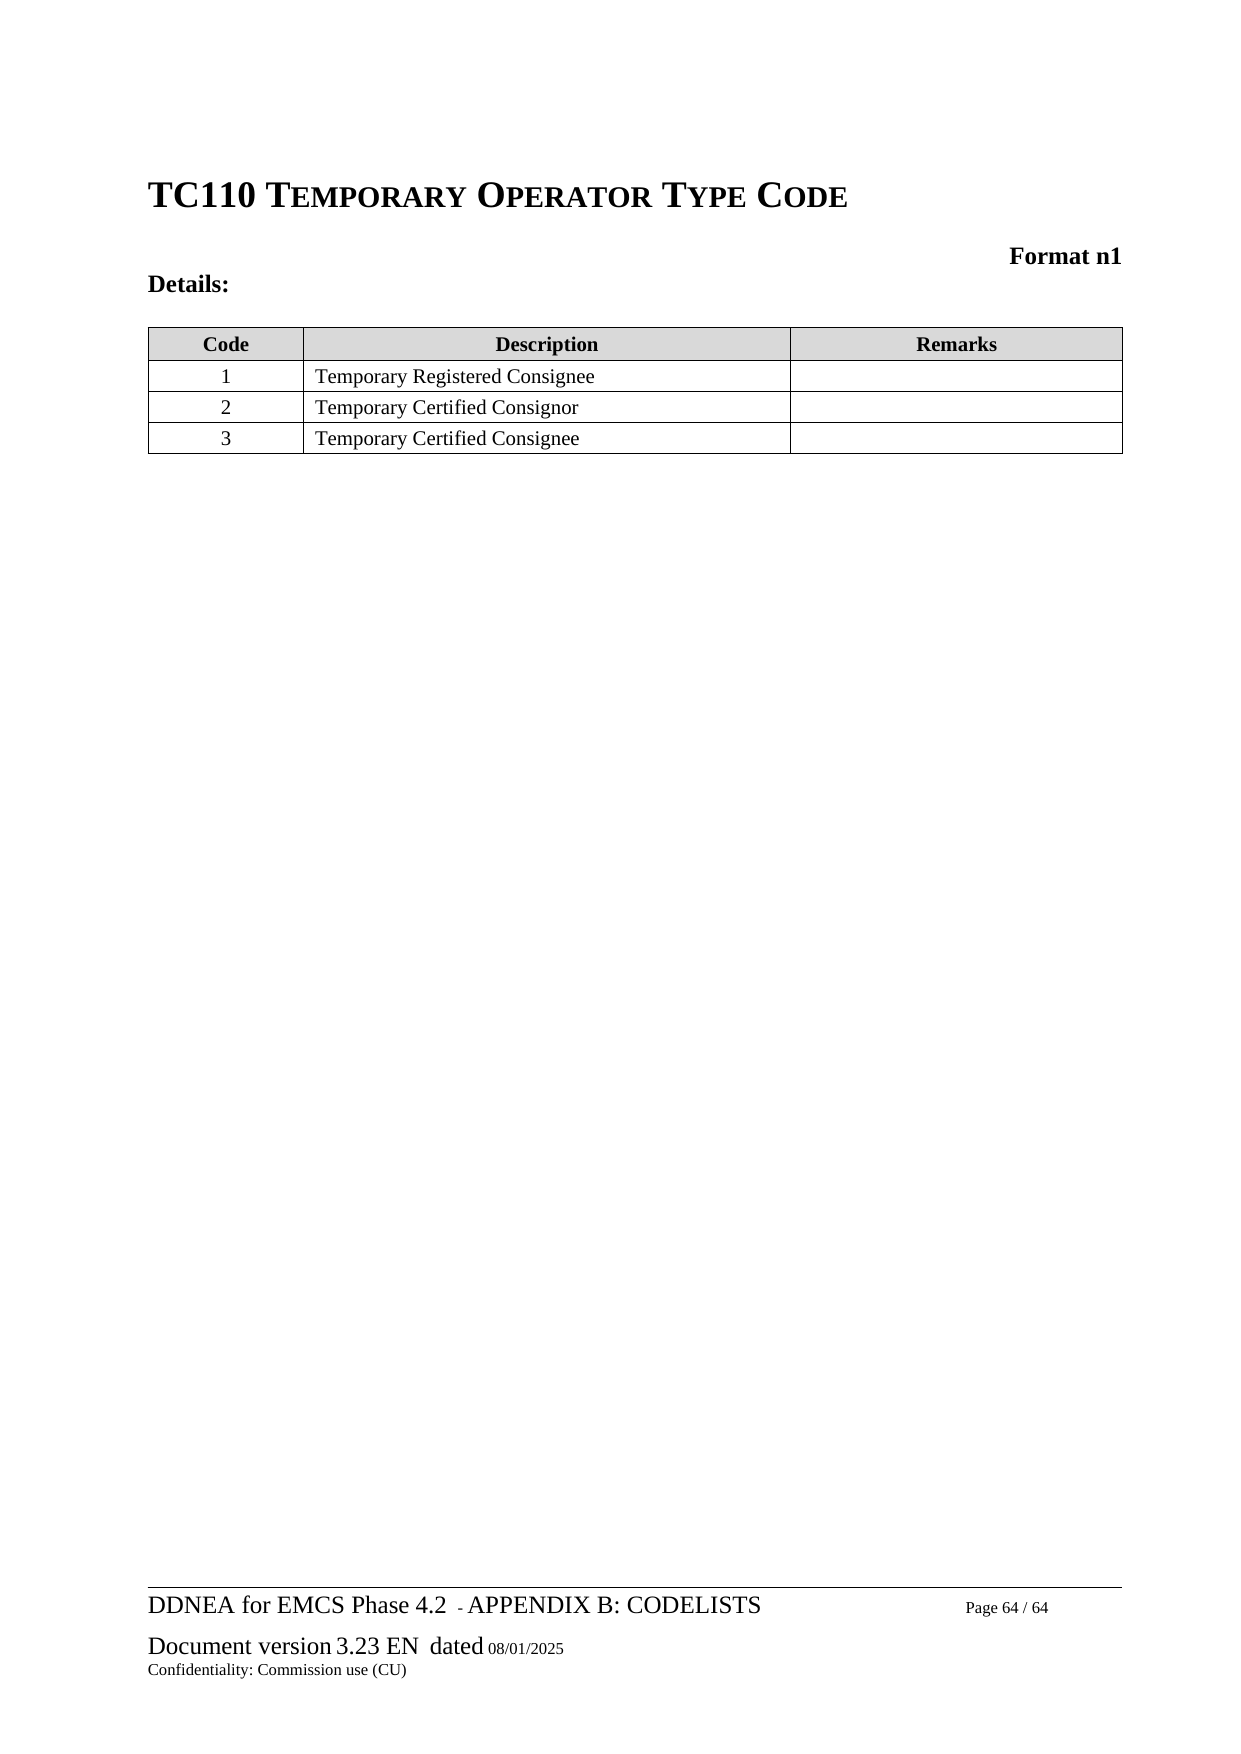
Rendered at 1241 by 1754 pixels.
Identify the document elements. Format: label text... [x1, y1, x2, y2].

text Format n1 [148, 241, 1122, 269]
table_cell Temporary Certified Consignee [304, 423, 790, 453]
table_cell 2 [149, 392, 303, 422]
table_cell 3 [149, 423, 303, 453]
table_cell 1 [149, 361, 303, 391]
table_header Code [149, 328, 303, 360]
table_cell Temporary Registered Consignee [304, 361, 790, 391]
table_header Remarks [791, 328, 1122, 360]
table_cell [791, 392, 1122, 422]
text Details: [148, 269, 1122, 298]
text TC110 Temporary Operator Type Code [148, 173, 1122, 216]
table_cell Temporary Certified Consignor [304, 392, 790, 422]
table_cell [791, 361, 1122, 391]
table_cell [791, 423, 1122, 453]
table_header Description [304, 328, 790, 360]
